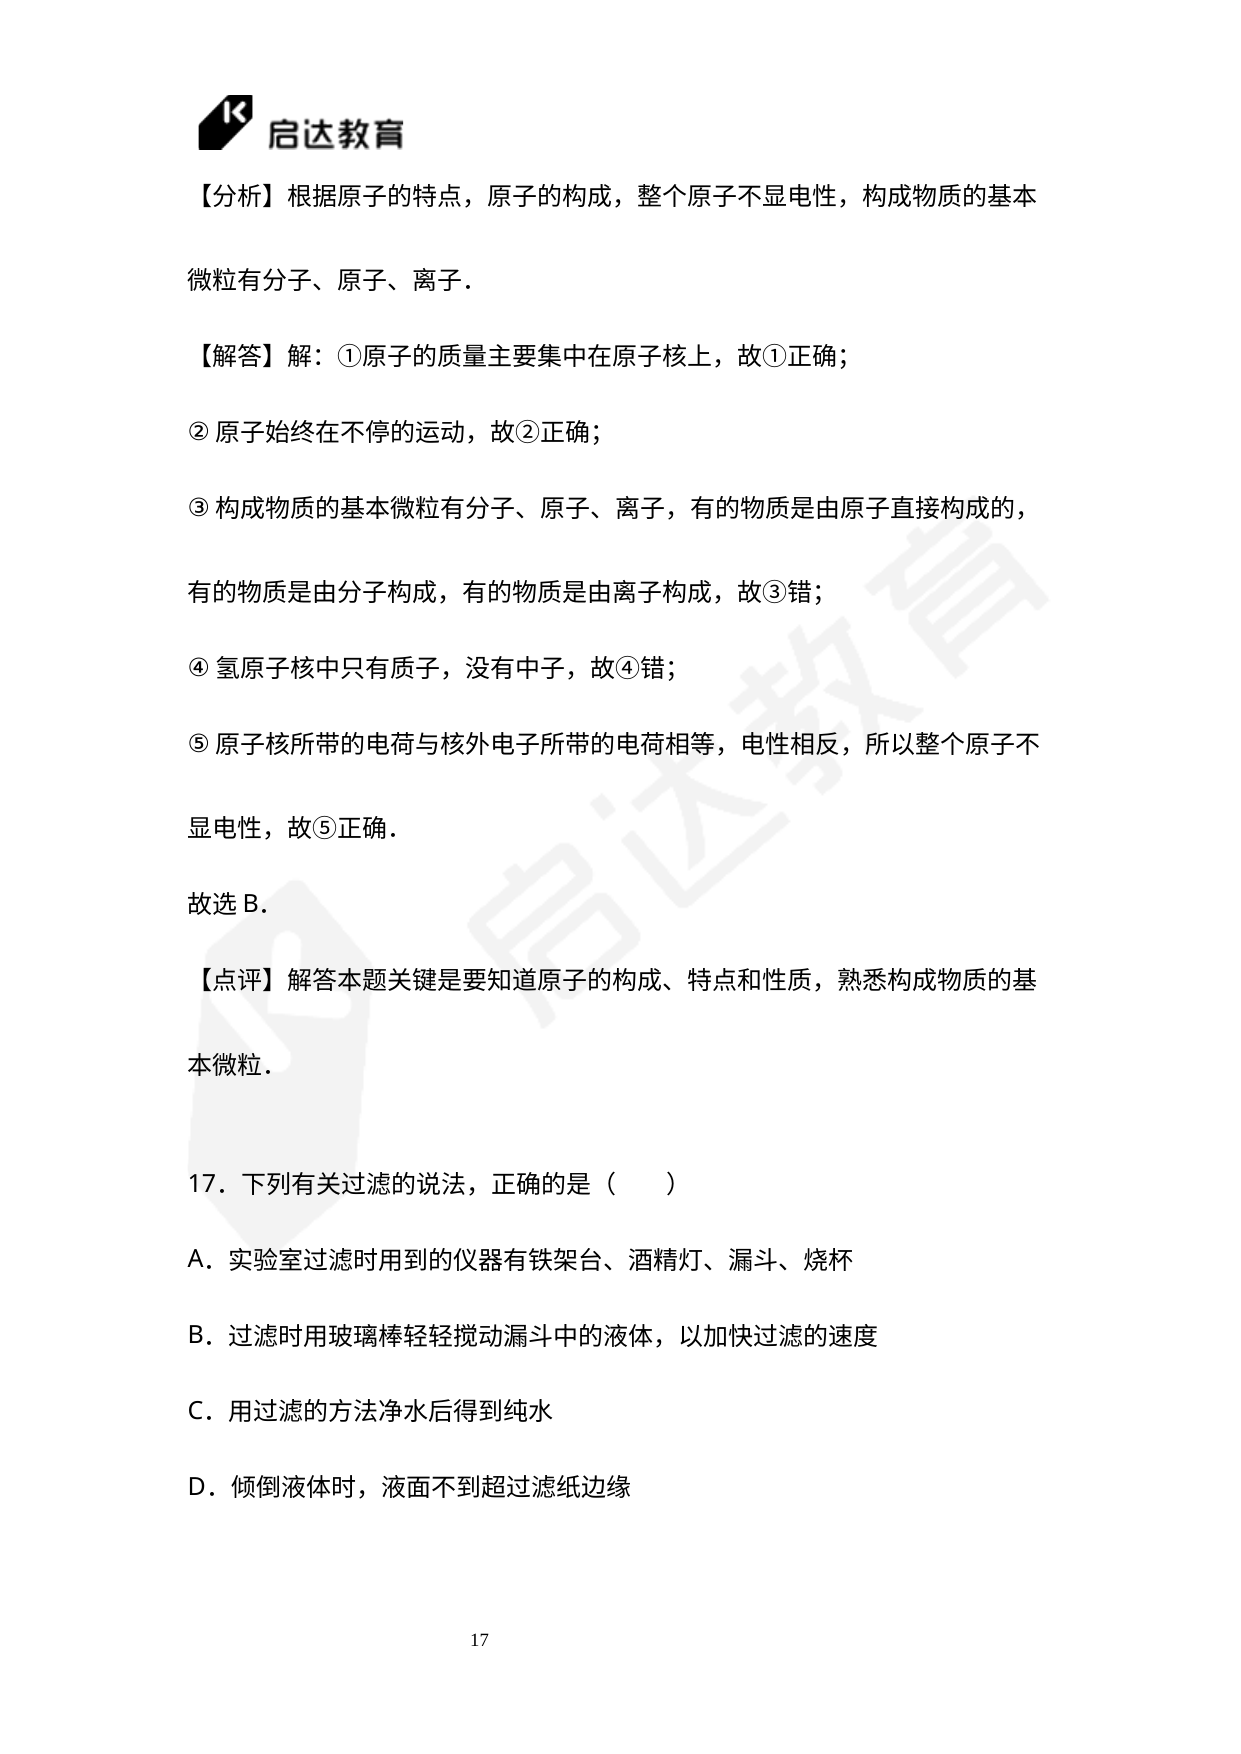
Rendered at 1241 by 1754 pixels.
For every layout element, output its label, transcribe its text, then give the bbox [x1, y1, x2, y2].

text C．用过滤的方法净水后得到纯水 [187, 1377, 1053, 1442]
text 【解答】解：①原子的质量主要集中在原子核上，故①正确； [187, 322, 1053, 387]
text ③构成物质的基本微粒有分子、原子、离子，有的物质是由原子直接构成的，有的物质是由分子构成，有的物质是由离子构成，故③错； [187, 474, 1053, 623]
text 【分析】根据原子的特点，原子的构成，整个原子不显电性，构成物质的基本微粒有分子、原子、离子． [187, 162, 1053, 311]
text 故选B． [187, 870, 1053, 935]
text D．倾倒液体时，液面不到超过滤纸边缘 [187, 1453, 1053, 1518]
text 【点评】解答本题关键是要知道原子的构成、特点和性质，熟悉构成物质的基本微粒． [187, 946, 1053, 1096]
text B．过滤时用玻璃棒轻轻搅动漏斗中的液体，以加快过滤的速度 [187, 1302, 1053, 1367]
text ②原子始终在不停的运动，故②正确； [187, 398, 1053, 463]
text A．实验室过滤时用到的仪器有铁架台、酒精灯、漏斗、烧杯 [187, 1226, 1053, 1291]
text ④氢原子核中只有质子，没有中子，故④错； [187, 634, 1053, 699]
text 17．下列有关过滤的说法，正确的是（ ） [187, 1150, 1053, 1215]
text ⑤原子核所带的电荷与核外电子所带的电荷相等，电性相反，所以整个原子不显电性，故⑤正确． [187, 710, 1053, 859]
picture [198, 95, 404, 150]
